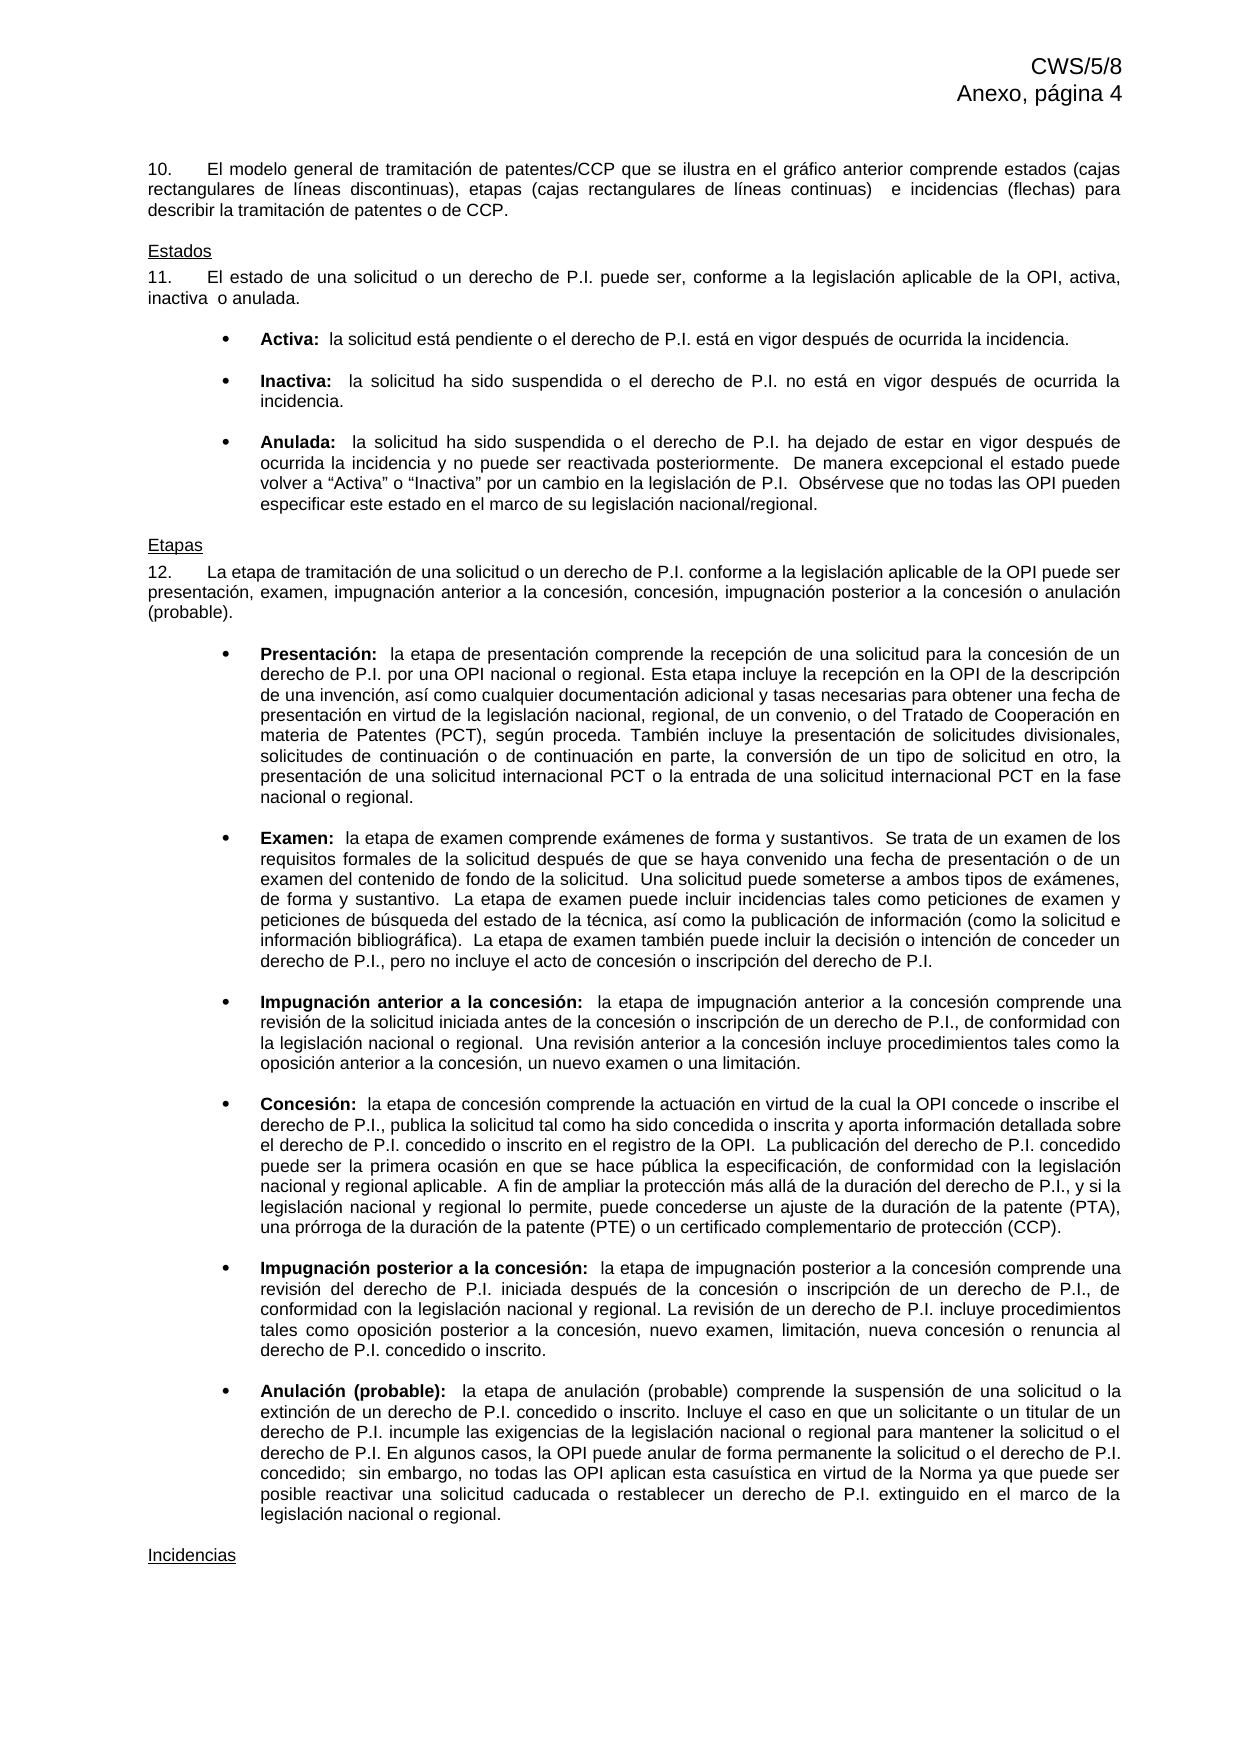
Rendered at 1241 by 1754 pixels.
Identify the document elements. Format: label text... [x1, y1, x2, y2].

list Concesión: la etapa de concesión comprende la actuación en virtud de la cual la OPI concede o inscribe el derecho de P.I., publica la solicitud tal como ha sido concedida o inscrita y aporta información detallada sobre el derecho de P.I. concedido o inscrito en el registro de la OPI. La publicación del derecho de P.I. concedido puede ser la primera ocasión en que se hace pública la especificación, de conformidad con la legislación nacional y regional aplicable. A fin de ampliar la protección más allá de la duración del derecho de P.I., y si la legislación nacional y regional lo permite, puede concederse un ajuste de la duración de la patente (PTA), una prórroga de la duración de la patente (PTE) o un certificado complementario de protección (CCP). [223, 1094, 1122, 1237]
list Anulación (probable): la etapa de anulación (probable) comprende la suspensión de una solicitud o la extinción de un derecho de P.I. concedido o inscrito. Incluye el caso en que un solicitante o un titular de un derecho de P.I. incumple las exigencias de la legislación nacional o regional para mantener la solicitud o el derecho de P.I. En algunos casos, la OPI puede anular de forma permanente la solicitud o el derecho de P.I. concedido; sin embargo, no todas las OPI aplican esta casuística en virtud de la Norma ya que puede ser posible reactivar una solicitud caducada o restablecer un derecho de P.I. extinguido en el marco de la legislación nacional o regional. [223, 1381, 1122, 1524]
list Presentación: la etapa de presentación comprende la recepción de una solicitud para la concesión de un derecho de P.I. por una OPI nacional o regional. Esta etapa incluye la recepción en la OPI de la descripción de una invención, así como cualquier documentación adicional y tasas necesarias para obtener una fecha de presentación en virtud de la legislación nacional, regional, de un convenio, o del Tratado de Cooperación en materia de Patentes (PCT), según proceda. También incluye la presentación de solicitudes divisionales, solicitudes de continuación o de continuación en parte, la conversión de un tipo de solicitud en otro, la presentación de una solicitud internacional PCT o la entrada de una solicitud internacional PCT en la fase nacional o regional. [223, 643, 1122, 807]
subtitle Etapas [148, 535, 1122, 555]
list Impugnación anterior a la concesión: la etapa de impugnación anterior a la concesión comprende una revisión de la solicitud iniciada antes de la concesión o inscripción de un derecho de P.I., de conformidad con la legislación nacional o regional. Una revisión anterior a la concesión incluye procedimientos tales como la oposición anterior a la concesión, un nuevo examen o una limitación. [223, 992, 1122, 1073]
list Examen: la etapa de examen comprende exámenes de forma y sustantivos. Se trata de un examen de los requisitos formales de la solicitud después de que se haya convenido una fecha de presentación o de un examen del contenido de fondo de la solicitud. Una solicitud puede someterse a ambos tipos de exámenes, de forma y sustantivo. La etapa de examen puede incluir incidencias tales como peticiones de examen y peticiones de búsqueda del estado de la técnica, así como la publicación de información (como la solicitud e información bibliográfica). La etapa de examen también puede incluir la decisión o intención de conceder un derecho de P.I., pero no incluye el acto de concesión o inscripción del derecho de P.I. [223, 828, 1122, 971]
list Activa: la solicitud está pendiente o el derecho de P.I. está en vigor después de ocurrida la incidencia. [223, 329, 1122, 349]
list El modelo general de tramitación de patentes/CCP que se ilustra en el gráfico anterior comprende estados (cajas rectangulares de líneas discontinuas), etapas (cajas rectangulares de líneas continuas) e incidencias (flechas) para describir la tramitación de patentes o de CCP. [147, 158, 1122, 220]
list La etapa de tramitación de una solicitud o un derecho de P.I. conforme a la legislación aplicable de la OPI puede ser presentación, examen, impugnación anterior a la concesión, concesión, impugnación posterior a la concesión o anulación (probable). [147, 561, 1122, 623]
subtitle Incidencias [148, 1545, 1122, 1565]
subtitle Estados [148, 241, 1122, 261]
list Impugnación posterior a la concesión: la etapa de impugnación posterior a la concesión comprende una revisión del derecho de P.I. iniciada después de la concesión o inscripción de un derecho de P.I., de conformidad con la legislación nacional y regional. La revisión de un derecho de P.I. incluye procedimientos tales como oposición posterior a la concesión, nuevo examen, limitación, nueva concesión o renuncia al derecho de P.I. concedido o inscrito. [223, 1258, 1122, 1360]
list El estado de una solicitud o un derecho de P.I. puede ser, conforme a la legislación aplicable de la OPI, activa, inactiva o anulada. [147, 267, 1122, 308]
list Inactiva: la solicitud ha sido suspendida o el derecho de P.I. no está en vigor después de ocurrida la incidencia. [223, 370, 1122, 411]
list Anulada: la solicitud ha sido suspendida o el derecho de P.I. ha dejado de estar en vigor después de ocurrida la incidencia y no puede ser reactivada posteriormente. De manera excepcional el estado puede volver a “Activa” o “Inactiva” por un cambio en la legislación de P.I. Obsérvese que no todas las OPI pueden especificar este estado en el marco de su legislación nacional/regional. [223, 432, 1122, 514]
